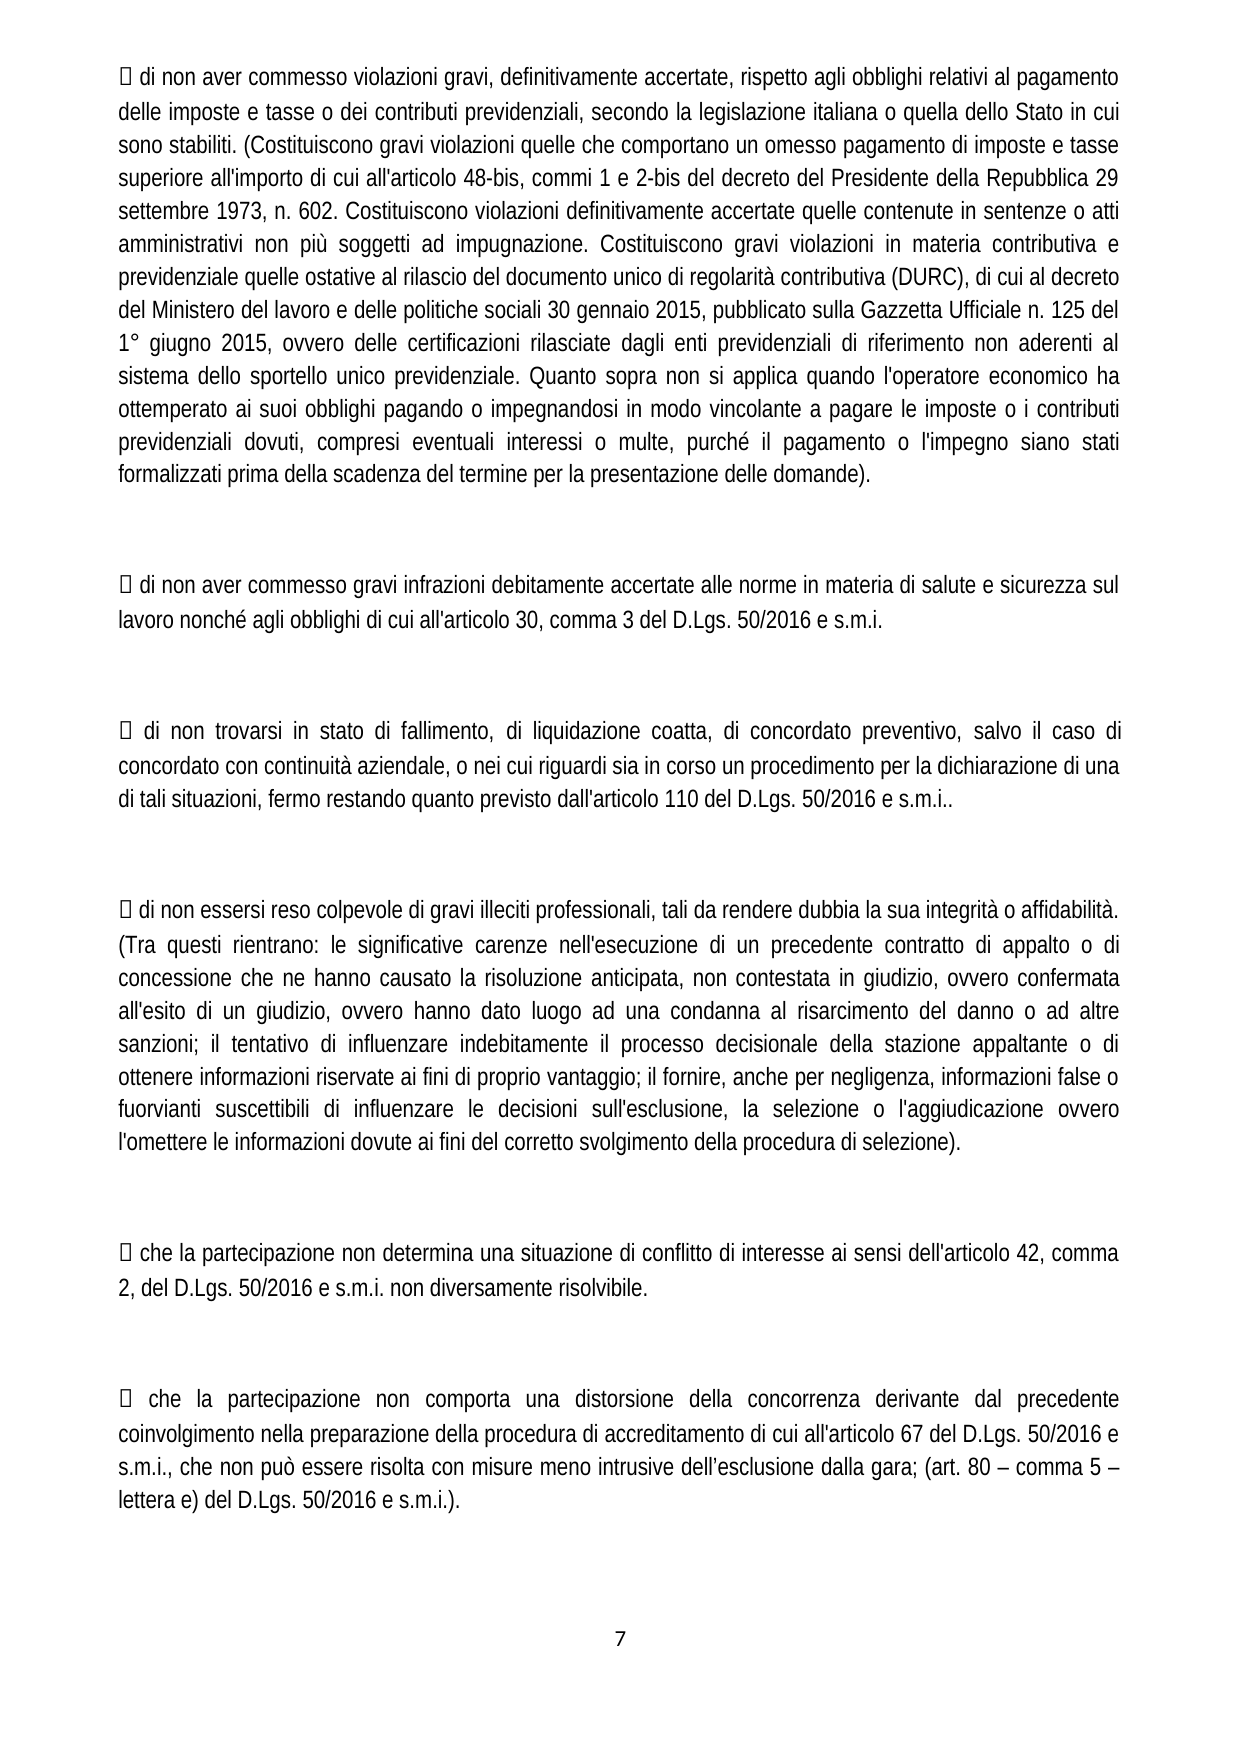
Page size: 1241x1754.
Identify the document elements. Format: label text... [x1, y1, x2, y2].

list  che la partecipazione non comporta una distorsione della concorrenza derivante dal precedente coinvolgimento nella preparazione della procedura di accreditamento di cui all'articolo 67 del D.Lgs. 50/2016 e s.m.i., che non può essere risolta con misure meno intrusive dell’esclusione dalla gara; (art. 80 – comma 5 – lettera e) del D.Lgs. 50/2016 e s.m.i.). [118, 1381, 1122, 1513]
list  di non essersi reso colpevole di gravi illeciti professionali, tali da rendere dubbia la sua integrità o affidabilità. (Tra questi rientrano: le significative carenze nell'esecuzione di un precedente contratto di appalto o di concessione che ne hanno causato la risoluzione anticipata, non contestata in giudizio, ovvero confermata all'esito di un giudizio, ovvero hanno dato luogo ad una condanna al risarcimento del danno o ad altre sanzioni; il tentativo di influenzare indebitamente il processo decisionale della stazione appaltante o di ottenere informazioni riservate ai fini di proprio vantaggio; il fornire, anche per negligenza, informazioni false o fuorvianti suscettibili di influenzare le decisioni sull'esclusione, la selezione o l'aggiudicazione ovvero l'omettere le informazioni dovute ai fini del corretto svolgimento della procedura di selezione). [118, 892, 1122, 1156]
list  di non aver commesso gravi infrazioni debitamente accertate alle norme in materia di salute e sicurezza sul lavoro nonché agli obblighi di cui all'articolo 30, comma 3 del D.Lgs. 50/2016 e s.m.i. [118, 567, 1122, 634]
list  che la partecipazione non determina una situazione di conflitto di interesse ai sensi dell'articolo 42, comma 2, del D.Lgs. 50/2016 e s.m.i. non diversamente risolvibile. [118, 1235, 1122, 1302]
list  di non trovarsi in stato di fallimento, di liquidazione coatta, di concordato preventivo, salvo il caso di concordato con continuità aziendale, o nei cui riguardi sia in corso un procedimento per la dichiarazione di una di tali situazioni, fermo restando quanto previsto dall'articolo 110 del D.Lgs. 50/2016 e s.m.i.. [118, 713, 1122, 813]
list  di non aver commesso violazioni gravi, definitivamente accertate, rispetto agli obblighi relativi al pagamento delle imposte e tasse o dei contributi previdenziali, secondo la legislazione italiana o quella dello Stato in cui sono stabiliti. (Costituiscono gravi violazioni quelle che comportano un omesso pagamento di imposte e tasse superiore all'importo di cui all'articolo 48-bis, commi 1 e 2-bis del decreto del Presidente della Repubblica 29 settembre 1973, n. 602. Costituiscono violazioni definitivamente accertate quelle contenute in sentenze o atti amministrativi non più soggetti ad impugnazione. Costituiscono gravi violazioni in materia contributiva e previdenziale quelle ostative al rilascio del documento unico di regolarità contributiva (DURC), di cui al decreto del Ministero del lavoro e delle politiche sociali 30 gennaio 2015, pubblicato sulla Gazzetta Ufficiale n. 125 del 1° giugno 2015, ovvero delle certificazioni rilasciate dagli enti previdenziali di riferimento non aderenti al sistema dello sportello unico previdenziale. Quanto sopra non si applica quando l'operatore economico ha ottemperato ai suoi obblighi pagando o impegnandosi in modo vincolante a pagare le imposte o i contributi previdenziali dovuti, compresi eventuali interessi o multe, purché il pagamento o l'impegno siano stati formalizzati prima della scadenza del termine per la presentazione delle domande). [118, 59, 1122, 488]
